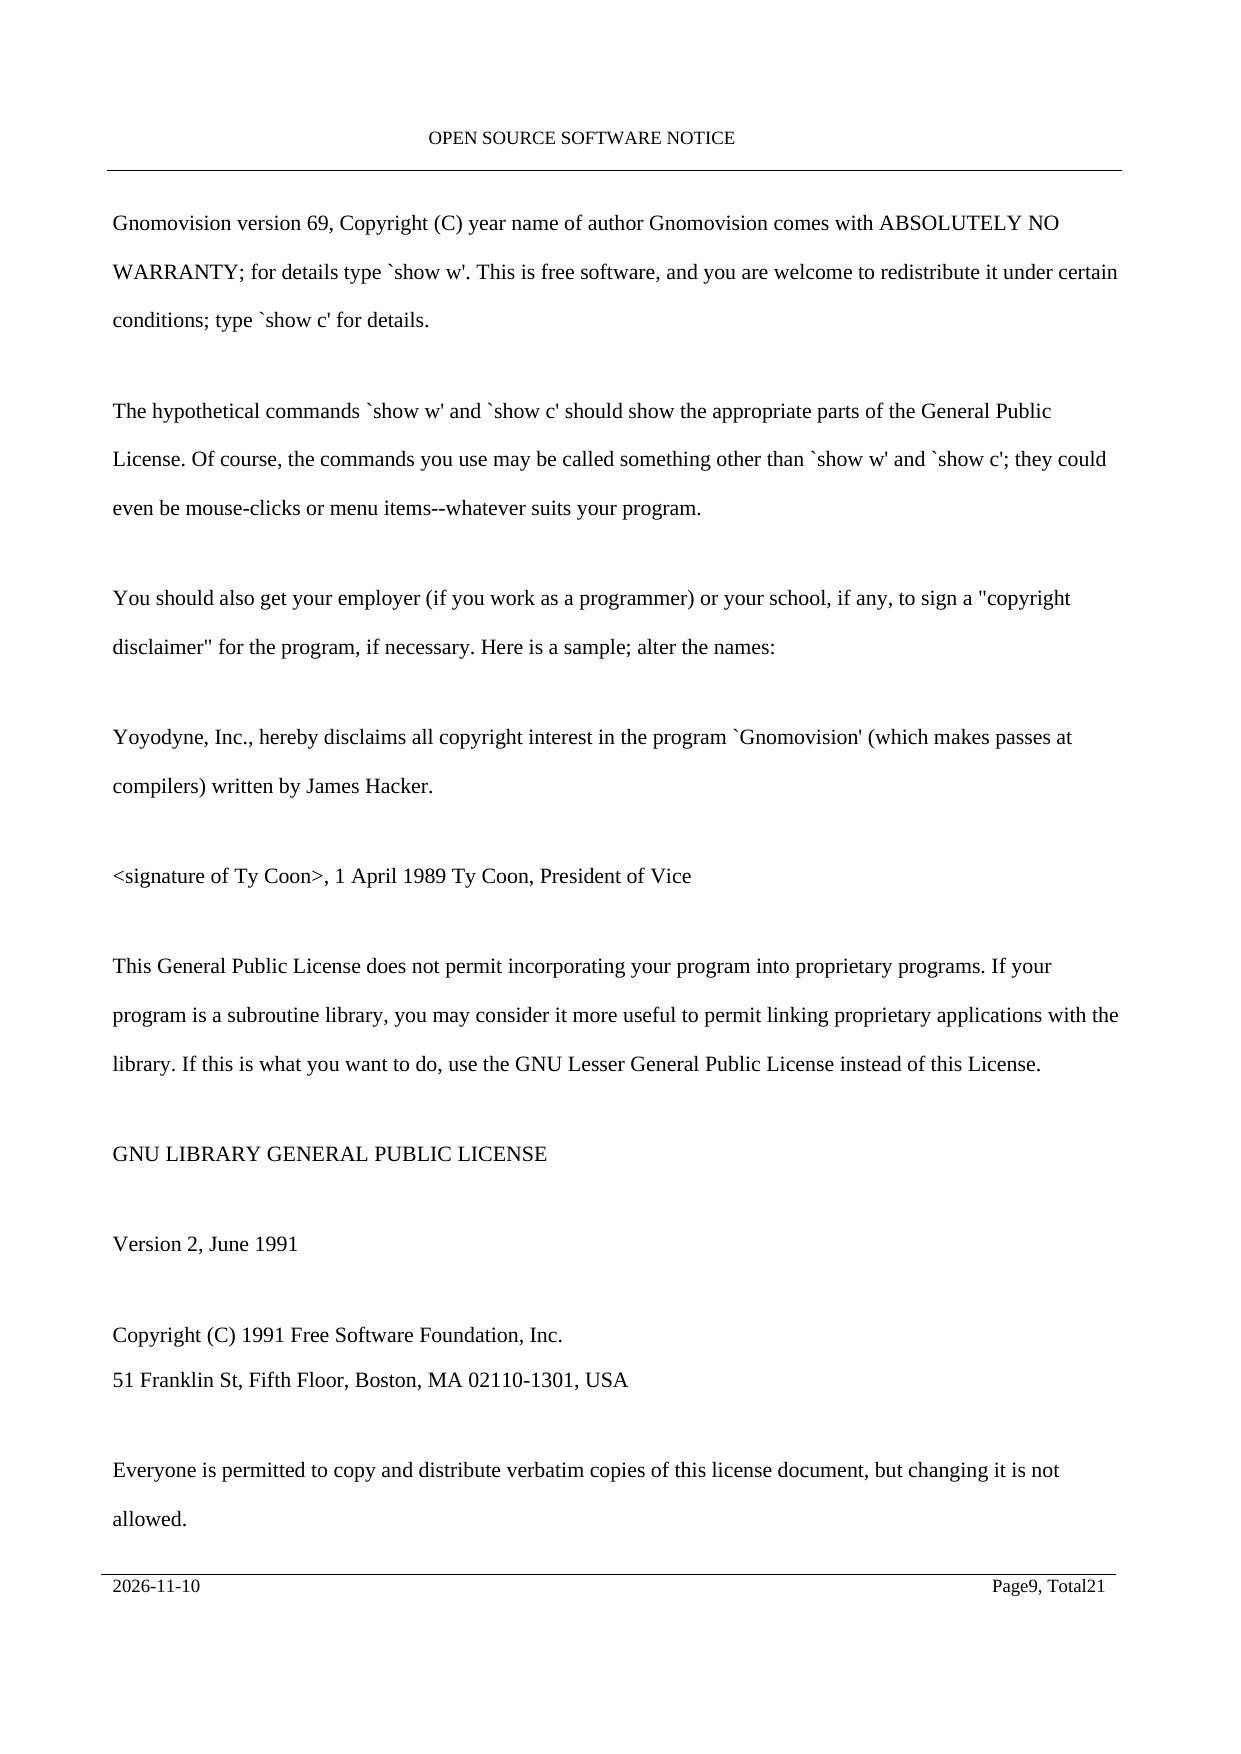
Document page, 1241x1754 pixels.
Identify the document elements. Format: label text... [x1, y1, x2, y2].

text Yoyodyne, Inc., hereby disclaims all copyright interest in the program `Gnomovision' (which makes passes at compilers) written by James Hacker. [112, 721, 1128, 802]
text GNU LIBRARY GENERAL PUBLIC LICENSE [112, 1138, 1128, 1170]
text 51 Franklin St, Fifth Floor, Boston, MA 02110-1301, USA [112, 1363, 1128, 1396]
text Gnomovision version 69, Copyright (C) year name of author Gnomovision comes with ABSOLUTELY NO WARRANTY; for details type `show w'. This is free software, and you are welcome to redistribute it under certain conditions; type `show c' for details. [112, 206, 1128, 336]
text <signature of Ty Coon>, 1 April 1989 Ty Coon, President of Vice [112, 860, 1128, 892]
text Everyone is permitted to copy and distribute verbatim copies of this license document, but changing it is not allowed. [112, 1453, 1128, 1534]
text This General Public License does not permit incorporating your program into proprietary programs. If your program is a subroutine library, you may consider it more useful to permit linking proprietary applications with the library. If this is what you want to do, use the GNU Lesser General Public License instead of this License. [112, 950, 1128, 1080]
text Copyright (C) 1991 Free Software Foundation, Inc. [112, 1318, 1128, 1351]
text The hypothetical commands `show w' and `show c' should show the appropriate parts of the General Public License. Of course, the commands you use may be called something other than `show w' and `show c'; they could even be mouse-clicks or menu items--whatever suits your program. [112, 394, 1128, 524]
text Version 2, June 1991 [112, 1228, 1128, 1260]
text You should also get your employer (if you work as a programmer) or your school, if any, to sign a "copyright disclaimer" for the program, if necessary. Here is a sample; alter the names: [112, 582, 1128, 663]
